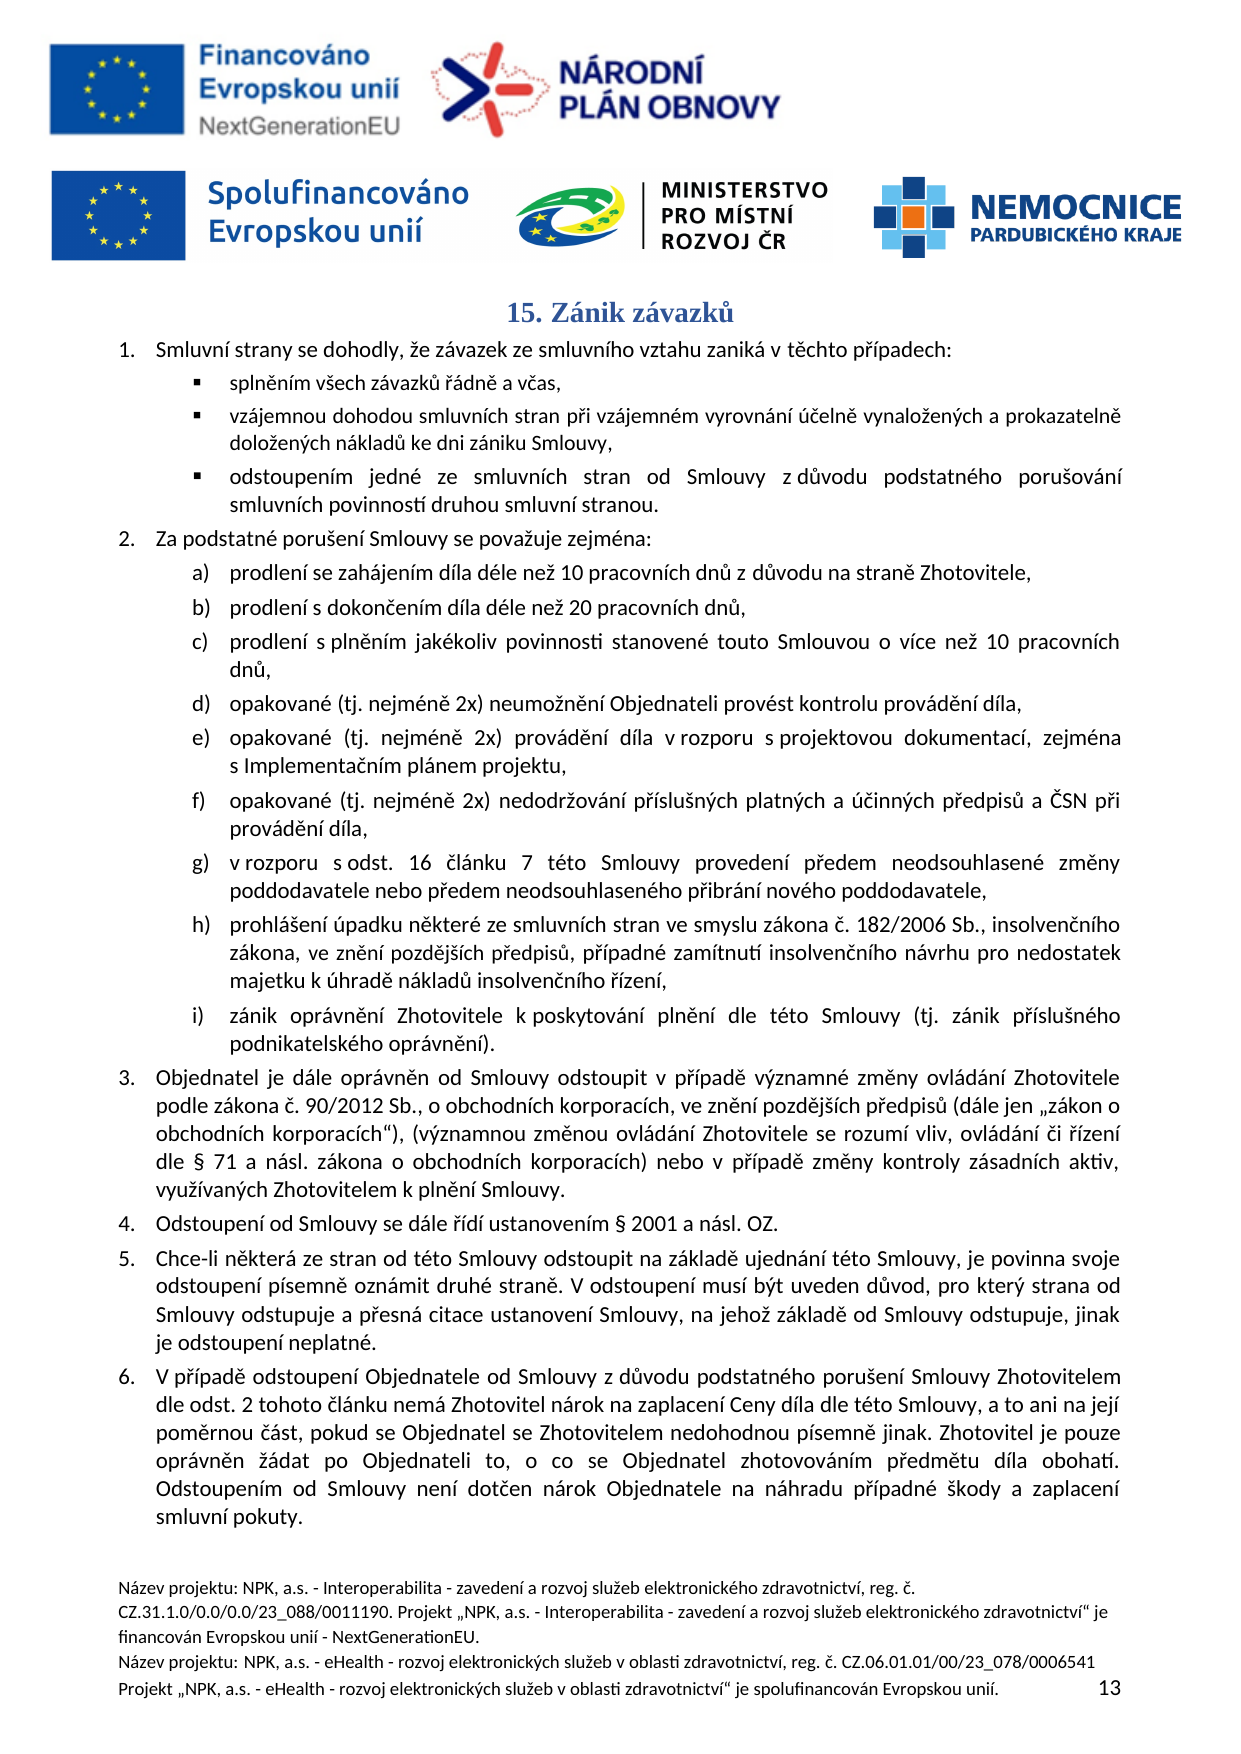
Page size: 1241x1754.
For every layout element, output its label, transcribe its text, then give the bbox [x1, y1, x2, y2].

list v rozporu s odst. 16 článku 7 této Smlouvy provedení předem neodsouhlasené změny poddodavatele nebo předem neodsouhlaseného přibrání nového poddodavatele, [192, 848, 1122, 904]
list Smluvní strany se dohodly, že závazek ze smluvního vztahu zaniká v těchto případech: [118, 335, 1122, 363]
list Odstoupení od Smlouvy se dále řídí ustanovením § 2001 a násl. OZ. [118, 1209, 1122, 1237]
list prodlení s dokončením díla déle než 20 pracovních dnů, [192, 593, 1122, 621]
list prodlení s plněním jakékoliv povinnosti stanovené touto Smlouvou o více než 10 pracovních dnů, [192, 627, 1122, 683]
list zánik oprávnění Zhotovitele k poskytování plnění dle této Smlouvy (tj. zánik příslušného podnikatelského oprávnění). [192, 1001, 1122, 1057]
list prohlášení úpadku některé ze smluvních stran ve smyslu zákona č. 182/2006 Sb., insolvenčního zákona, ve znění pozdějších předpisů, případné zamítnutí insolvenčního návrhu pro nedostatek majetku k úhradě nákladů insolvenčního řízení, [192, 910, 1122, 994]
list opakované (tj. nejméně 2x) provádění díla v rozporu s projektovou dokumentací, zejména s Implementačním plánem projektu, [192, 723, 1122, 779]
list Chce-li některá ze stran od této Smlouvy odstoupit na základě ujednání této Smlouvy, je povinna svoje odstoupení písemně oznámit druhé straně. V odstoupení musí být uveden důvod, pro který strana od Smlouvy odstupuje a přesná citace ustanovení Smlouvy, na jehož základě od Smlouvy odstupuje, jinak je odstoupení neplatné. [118, 1244, 1122, 1356]
picture [872, 176, 1182, 259]
list prodlení se zahájením díla déle než 10 pracovních dnů z důvodu na straně Zhotovitele, [192, 558, 1122, 586]
list splněním všech závazků řádně a včas, [192, 369, 1122, 396]
list opakované (tj. nejméně 2x) nedodržování příslušných platných a účinných předpisů a ČSN při provádění díla, [192, 786, 1122, 842]
list Objednatel je dále oprávněn od Smlouvy odstoupit v případě významné změny ovládání Zhotovitele podle zákona č. 90/2012 Sb., o obchodních korporacích, ve znění pozdějších předpisů (dále jen „zákon o obchodních korporacích“), (významnou změnou ovládání Zhotovitele se rozumí vliv, ovládání či řízení dle § 71 a násl. zákona o obchodních korporacích) nebo v případě změny kontroly zásadních aktiv, využívaných Zhotovitelem k plnění Smlouvy. [118, 1063, 1122, 1203]
list vzájemnou dohodou smluvních stran při vzájemném vyrovnání účelně vynaložených a prokazatelně doložených nákladů ke dni zániku Smlouvy, [192, 402, 1122, 456]
list odstoupením jedné ze smluvních stran od Smlouvy z důvodu podstatného porušování smluvních povinností druhou smluvní stranou. [192, 462, 1122, 518]
picture [49, 168, 833, 263]
picture [40, 11, 802, 163]
list V případě odstoupení Objednatele od Smlouvy z důvodu podstatného porušení Smlouvy Zhotovitelem dle odst. 2 tohoto článku nemá Zhotovitel nárok na zaplacení Ceny díla dle této Smlouvy, a to ani na její poměrnou část, pokud se Objednatel se Zhotovitelem nedohodnou písemně jinak. Zhotovitel je pouze oprávněn žádat po Objednateli to, o co se Objednatel zhotovováním předmětu díla obohatí. Odstoupením od Smlouvy není dotčen nárok Objednatele na náhradu případné škody a zaplacení smluvní pokuty. [118, 1362, 1122, 1530]
subtitle Zánik závazků [118, 295, 1122, 329]
list Za podstatné porušení Smlouvy se považuje zejména: [118, 524, 1122, 552]
list opakované (tj. nejméně 2x) neumožnění Objednateli provést kontrolu provádění díla, [192, 689, 1122, 717]
